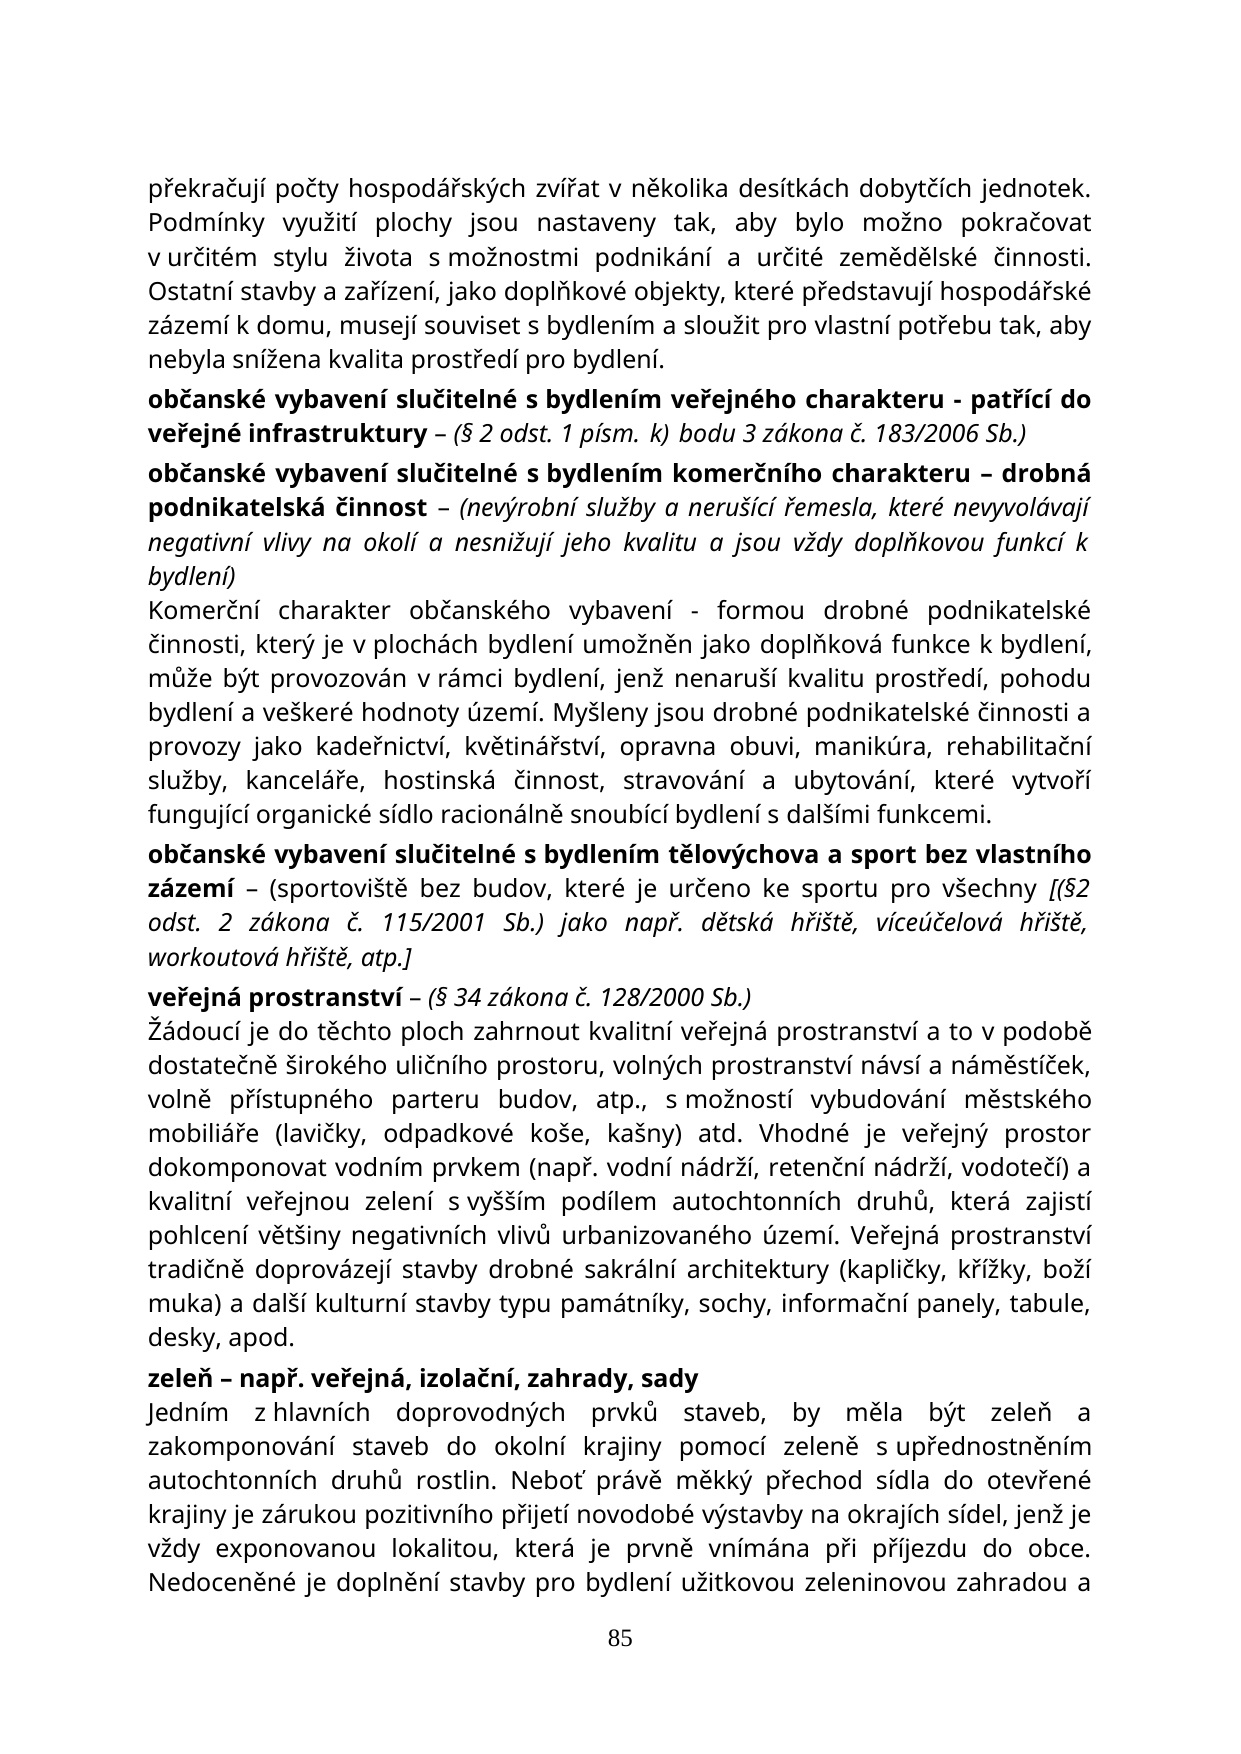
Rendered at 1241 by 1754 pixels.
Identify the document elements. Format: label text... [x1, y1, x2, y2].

text veřejná prostranství – (§ 34 zákona č. 128/2000 Sb.) [148, 979, 1092, 1013]
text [148, 1394, 1092, 1599]
text občanské vybavení slučitelné s bydlením veřejného charakteru - patřící do veřejné infrastruktury – (§ 2 odst. 1 písm. k) bodu 3 zákona č. 183/2006 Sb.) [148, 382, 1092, 450]
text Komerční charakter občanského vybavení - formou drobné podnikatelské činnosti, který je v plochách bydlení umožněn jako doplňková funkce k bydlení, může být provozován v rámci bydlení, jenž nenaruší kvalitu prostředí, pohodu bydlení a veškeré hodnoty území. Myšleny jsou drobné podnikatelské činnosti a provozy jako kadeřnictví, květinářství, opravna obuvi, manikúra, rehabilitační služby, kanceláře, hostinská činnost, stravování a ubytování, které vytvoří fungující organické sídlo racionálně snoubící bydlení s dalšími funkcemi. [148, 592, 1092, 831]
text zeleň – např. veřejná, izolační, zahrady, sady [148, 1360, 1092, 1394]
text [148, 171, 1092, 375]
text Žádoucí je do těchto ploch zahrnout kvalitní veřejná prostranství a to v podobě dostatečně širokého uličního prostoru, volných prostranství návsí a náměstíček, volně přístupného parteru budov, atp., s možností vybudování městského mobiliáře (lavičky, odpadkové koše, kašny) atd. Vhodné je veřejný prostor dokomponovat vodním prvkem (např. vodní nádrží, retenční nádrží, vodotečí) a kvalitní veřejnou zelení s vyšším podílem autochtonních druhů, která zajistí pohlcení většiny negativních vlivů urbanizovaného území. Veřejná prostranství tradičně doprovázejí stavby drobné sakrální architektury (kapličky, křížky, boží muka) a další kulturní stavby typu památníky, sochy, informační panely, tabule, desky, apod. [148, 1013, 1092, 1354]
text občanské vybavení slučitelné s bydlením tělovýchova a sport bez vlastního zázemí – (sportoviště bez budov, které je určeno ke sportu pro všechny [(§2 odst. 2 zákona č. 115/2001 Sb.) jako např. dětská hřiště, víceúčelová hřiště, workoutová hřiště, atp.] [148, 837, 1092, 973]
text občanské vybavení slučitelné s bydlením komerčního charakteru – drobná podnikatelská činnost – (nevýrobní služby a nerušící řemesla, které nevyvolávají negativní vlivy na okolí a nesnižují jeho kvalitu a jsou vždy doplňkovou funkcí k bydlení) [148, 456, 1092, 592]
